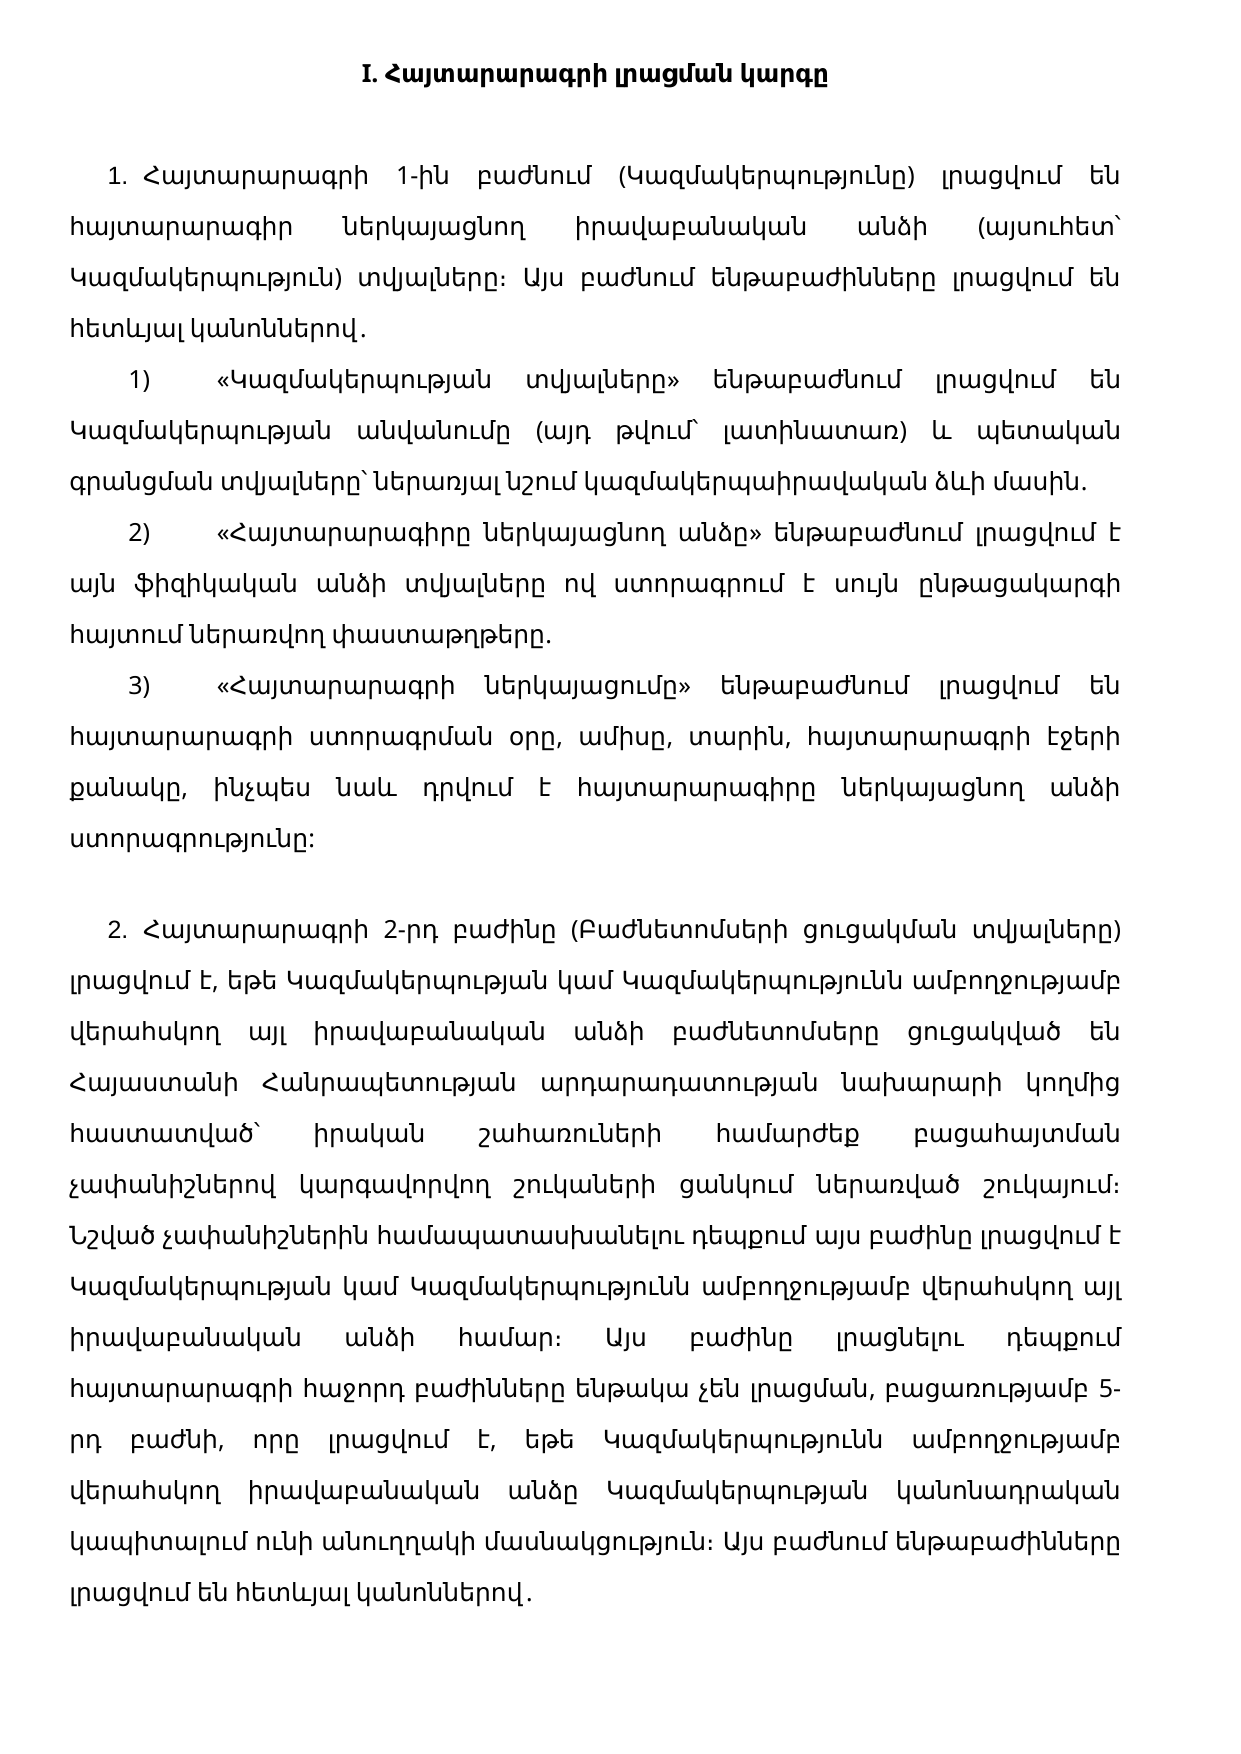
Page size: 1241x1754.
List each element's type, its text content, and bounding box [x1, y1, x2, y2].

text I. Հայտարարագրի լրացման կարգը [69, 56, 1121, 89]
list Հայտարարագրի 2-րդ բաժինը (Բաժնետոմսերի ցուցակման տվյալները) լրացվում է, եթե Կազմակերպության կամ Կազմակերպությունն ամբողջությամբ վերահսկող այլ իրավաբանական անձի բաժնետոմսերը ցուցակված են Հայաստանի Հանրապետության արդարադատության նախարարի կողմից հաստատված՝ իրական շահառուների համարժեք բացահայտման չափանիշներով կարգավորվող շուկաների ցանկում ներառված շուկայում։ Նշված չափանիշներին համապատասխանելու դեպքում այս բաժինը լրացվում է Կազմակերպության կամ Կազմակերպությունն ամբողջությամբ վերահսկող այլ իրավաբանական անձի համար։ Այս բաժինը լրացնելու դեպքում հայտարարագրի հաջորդ բաժինները ենթակա չեն լրացման, բացառությամբ 5-րդ բաժնի, որը լրացվում է, եթե Կազմակերպությունն ամբողջությամբ վերահսկող իրավաբանական անձը Կազմակերպության կանոնադրական կապիտալում ունի անուղղակի մասնակցություն։ Այս բաժնում ենթաբաժինները լրացվում են հետևյալ կանոններով․ [69, 911, 1121, 1609]
list «Հայտարարագիրը ներկայացնող անձը» ենթաբաժնում լրացվում է այն ֆիզիկական անձի տվյալները ով ստորագրում է սույն ընթացակարգի հայտում ներառվող փաստաթղթերը. [69, 515, 1121, 651]
list Հայտարարագրի 1-ին բաժնում (Կազմակերպությունը) լրացվում են հայտարարագիր ներկայացնող իրավաբանական անձի (այսուհետ՝ Կազմակերպություն) տվյալները։ Այս բաժնում ենթաբաժինները լրացվում են հետևյալ կանոններով․ [69, 158, 1121, 345]
list «Կազմակերպության տվյալները» ենթաբաժնում լրացվում են Կազմակերպության անվանումը (այդ թվում՝ լատինատառ) և պետական գրանցման տվյալները՝ ներառյալ նշում կազմակերպաիրավական ձևի մասին. [69, 362, 1121, 498]
list «Հայտարարագրի ներկայացումը» ենթաբաժնում լրացվում են հայտարարագրի ստորագրման օրը, ամիսը, տարին, հայտարարագրի էջերի քանակը, ինչպես նաև դրվում է հայտարարագիրը ներկայացնող անձի ստորագրությունը: [69, 668, 1121, 855]
